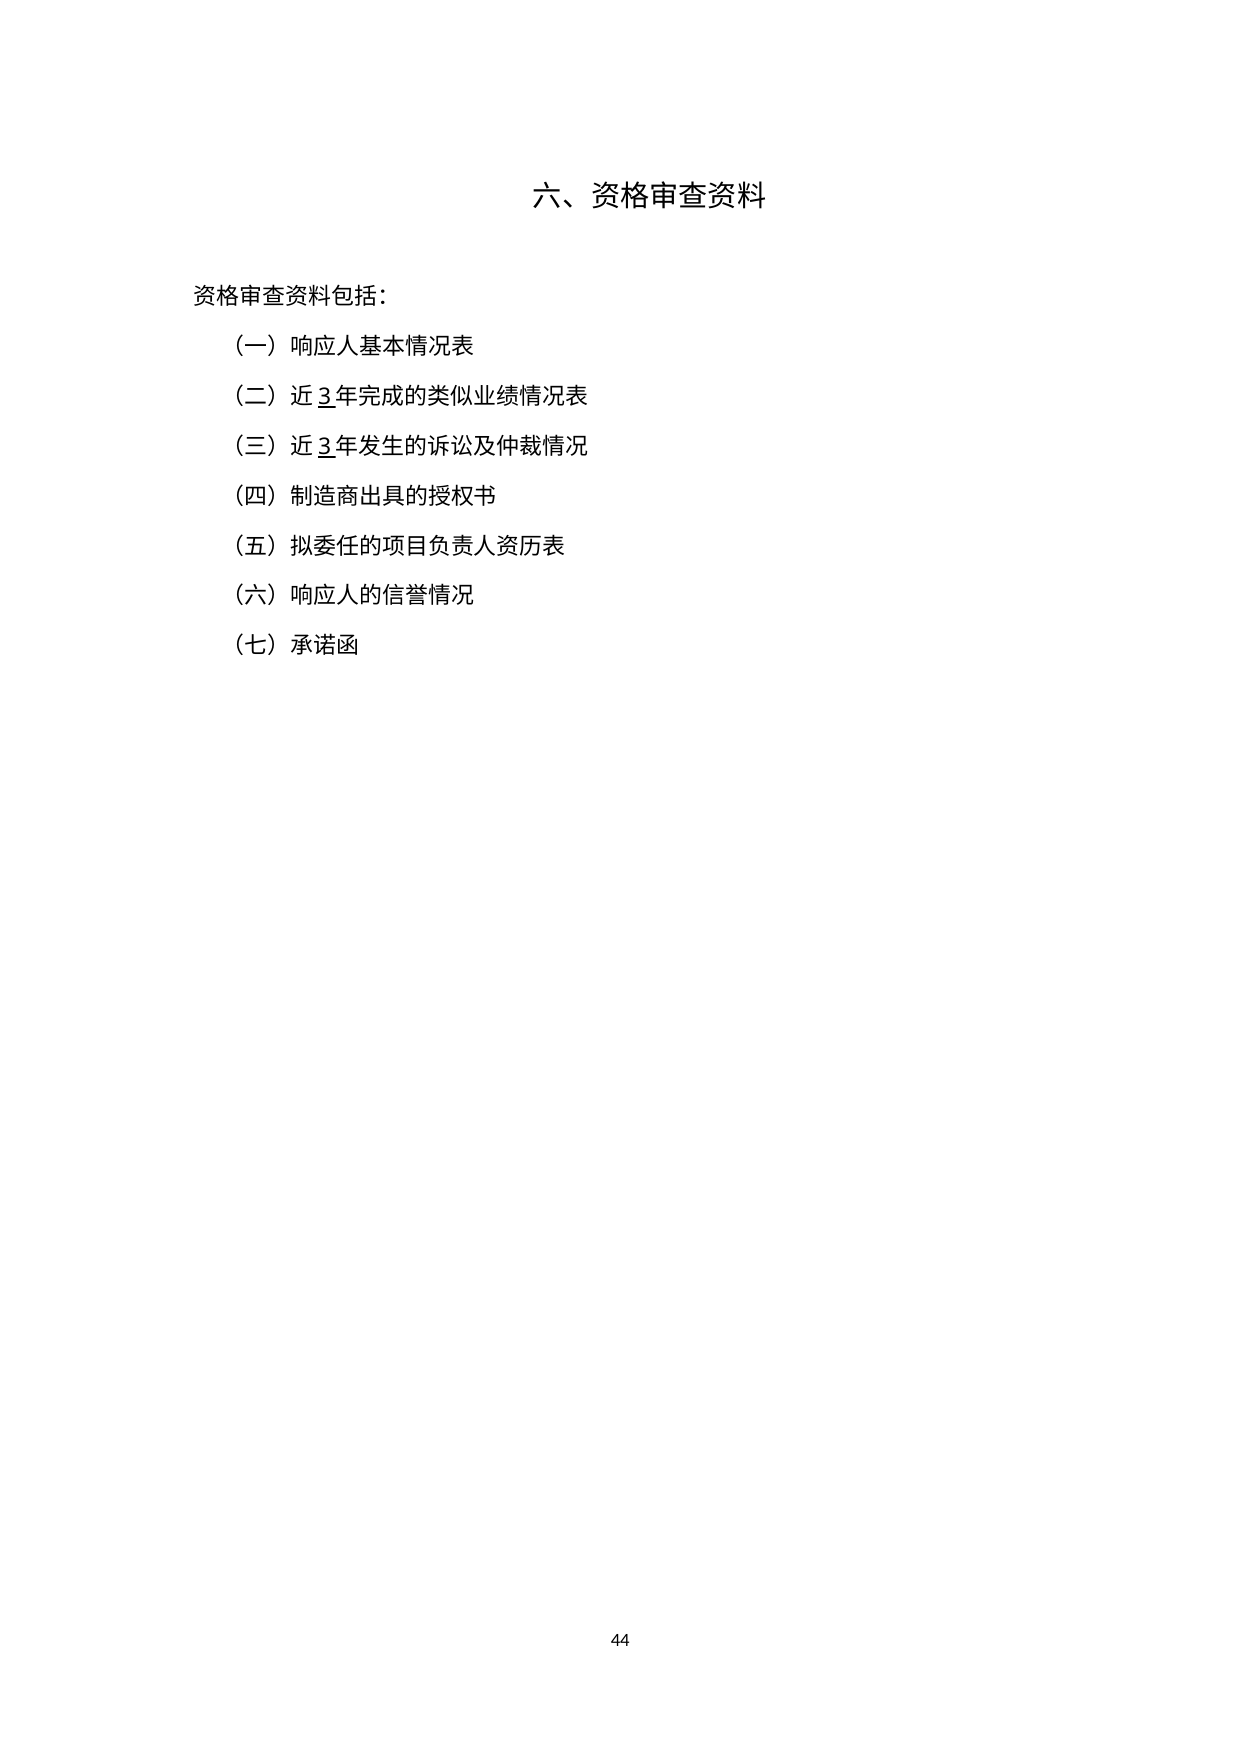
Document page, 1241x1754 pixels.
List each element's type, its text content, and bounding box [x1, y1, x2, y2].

text 六、资格审查资料 [148, 173, 1092, 215]
text 资格审查资料包括： [148, 278, 1092, 311]
text （六）响应人的信誉情况 [222, 577, 1092, 611]
text （一）响应人基本情况表 [222, 328, 1092, 361]
text （七）承诺函 [222, 627, 1092, 660]
text （三）近3年发生的诉讼及仲裁情况 [222, 428, 1092, 461]
text （二）近3年完成的类似业绩情况表 [222, 378, 1092, 411]
text （四）制造商出具的授权书 [222, 478, 1092, 511]
text （五）拟委任的项目负责人资历表 [222, 527, 1092, 561]
